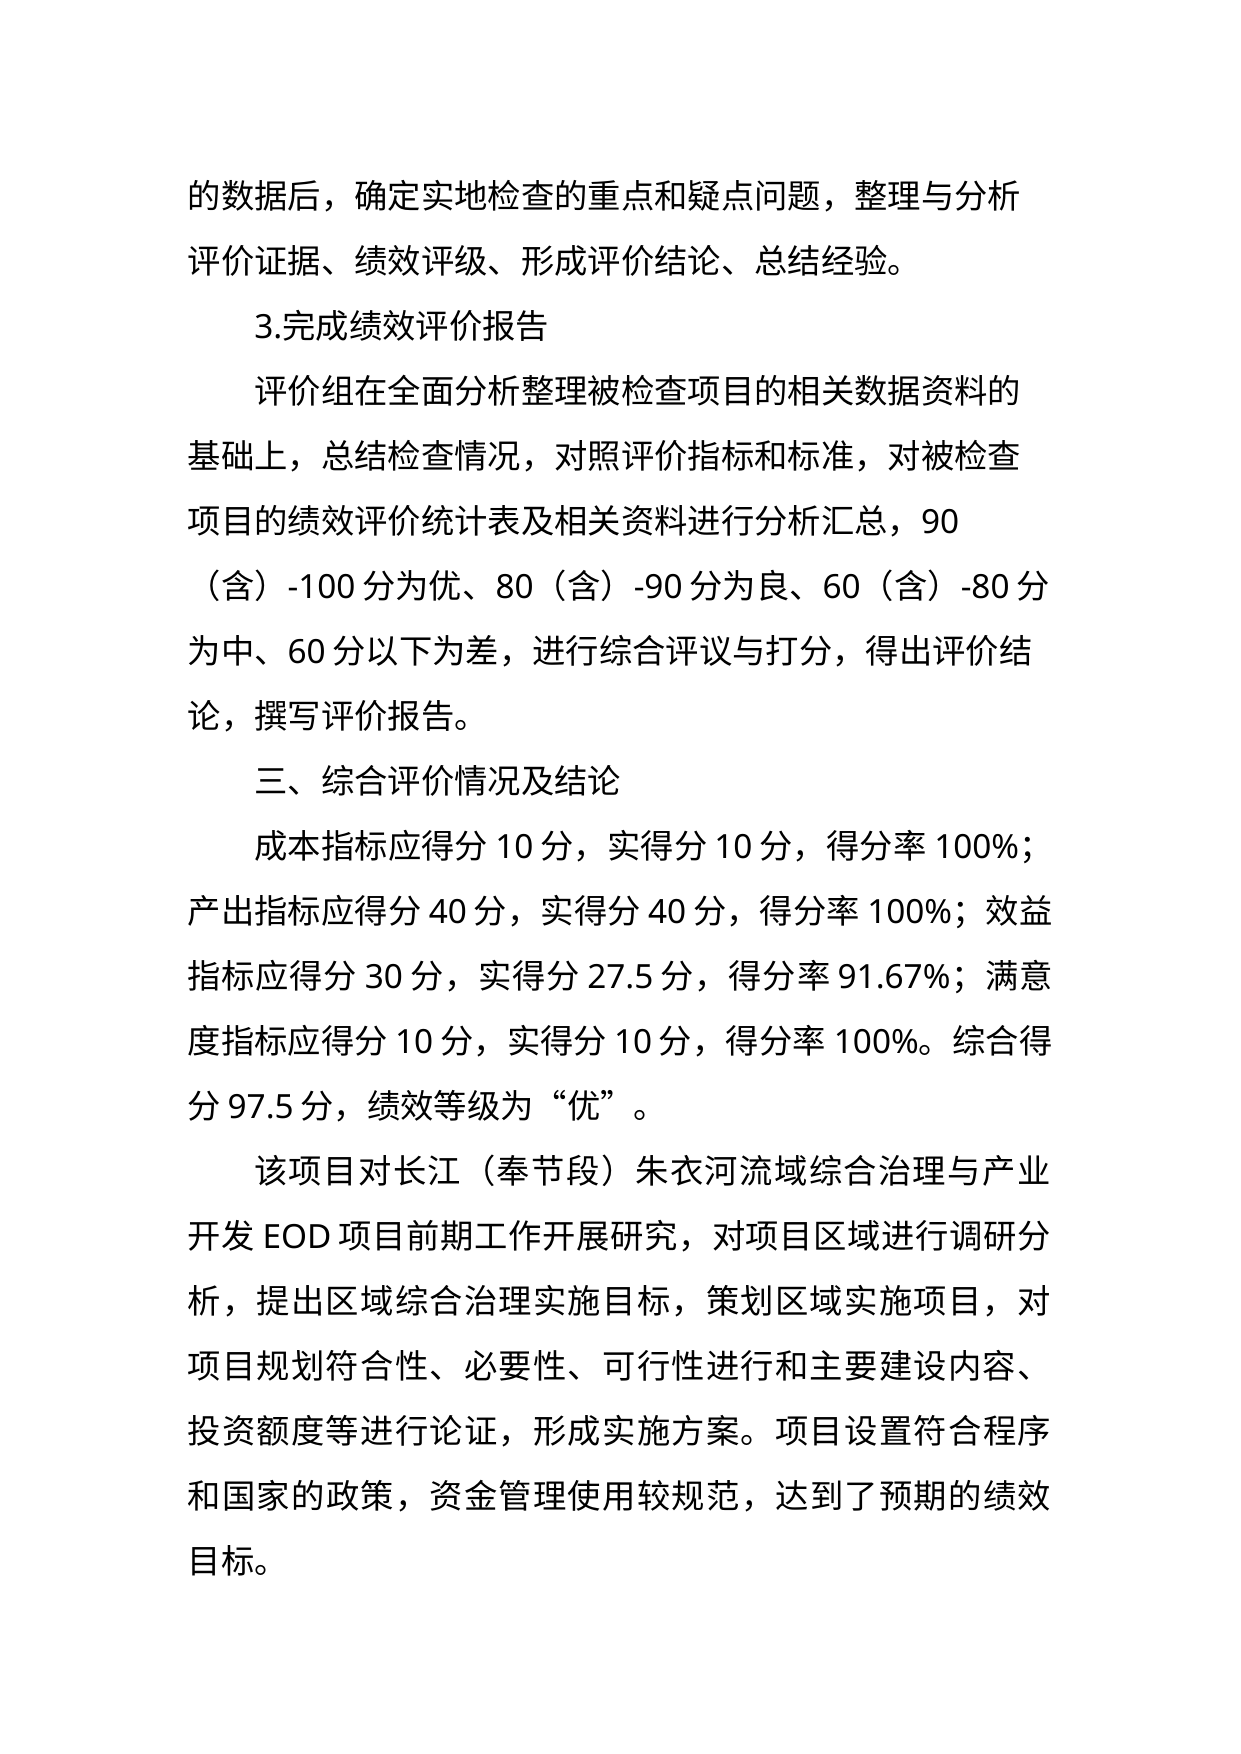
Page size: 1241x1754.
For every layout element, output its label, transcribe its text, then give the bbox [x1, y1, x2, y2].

text 成本指标应得分10分，实得分10分，得分率 100%；产出指标应得分40分，实得分40分，得分率100%；效益指标应得分30分，实得分27.5分，得分率91.67%；满意度指标应得分10分，实得分10分，得分率 100%。综合得分97.5分，绩效等级为“优”。 [187, 812, 1053, 1137]
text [187, 162, 1053, 292]
text 评价组在全面分析整理被检查项目的相关数据资料的基础上，总结检查情况，对照评价指标和标准，对被检查项目的绩效评价统计表及相关资料进行分析汇总，90（含）-100分为优、80（含）-90分为良、60（含）-80分为中、60分以下为差，进行综合评议与打分，得出评价结论，撰写评价报告。 [187, 357, 1053, 747]
text 该项目对长江（奉节段）朱衣河流域综合治理与产业开发EOD项目前期工作开展研究，对项目区域进行调研分析，提出区域综合治理实施目标，策划区域实施项目，对项目规划符合性、必要性、可行性进行和主要建设内容、投资额度等进行论证，形成实施方案。项目设置符合程序和国家的政策，资金管理使用较规范，达到了预期的绩效目标。 [187, 1137, 1053, 1592]
text 三、综合评价情况及结论 [187, 747, 1053, 812]
text 3.完成绩效评价报告 [187, 292, 1053, 357]
